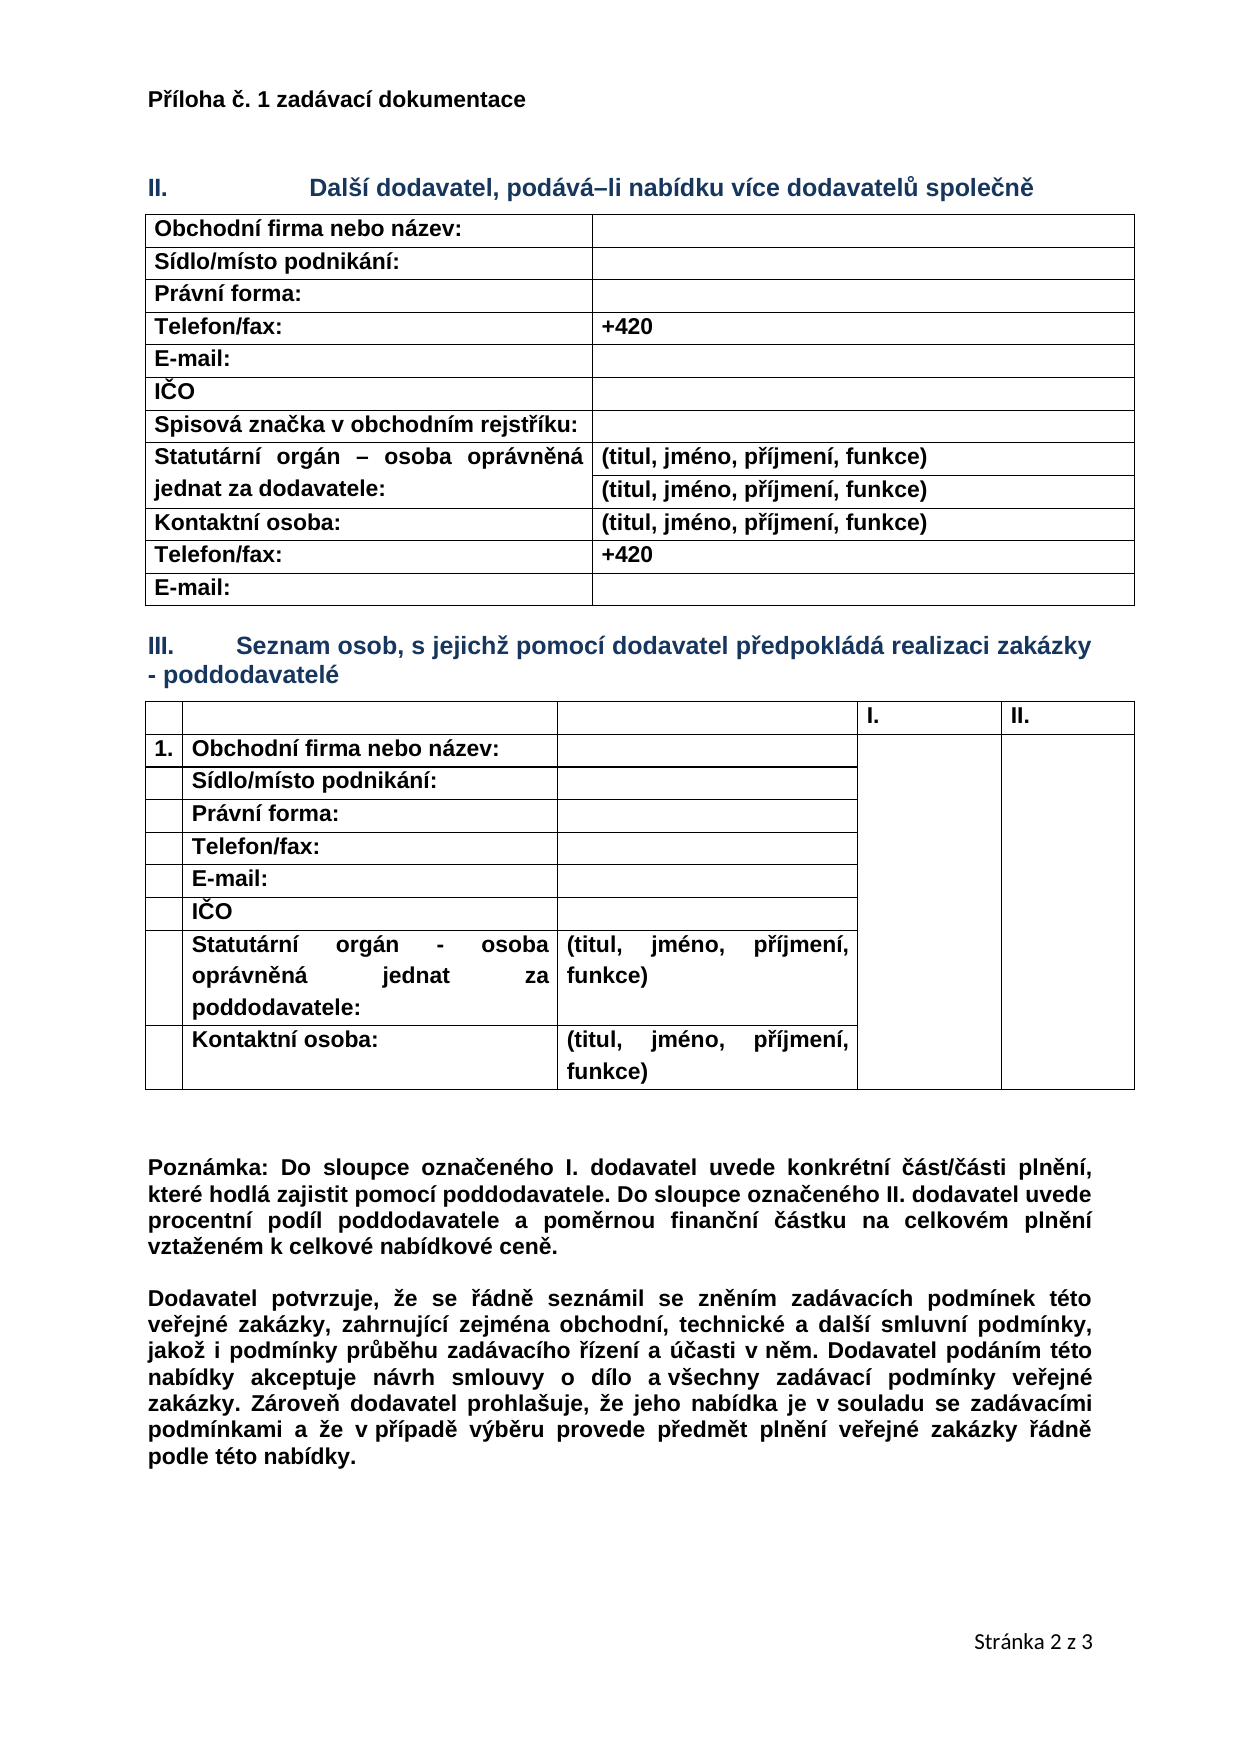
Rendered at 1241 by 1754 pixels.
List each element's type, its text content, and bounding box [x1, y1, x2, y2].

table_cell [146, 898, 182, 929]
table_header I. [858, 702, 1001, 734]
table_cell Statutární orgán - osoba oprávněná jednat za poddodavatele: [183, 931, 557, 1025]
table_cell E-mail: [146, 345, 592, 377]
table_cell (titul, jméno, příjmení, funkce) [558, 1026, 857, 1089]
table_cell (titul, jméno, příjmení, funkce) [593, 476, 1134, 507]
table_header [183, 702, 557, 734]
table_cell Telefon/fax: [146, 313, 592, 344]
text Poznámka: Do sloupce označeného I. dodavatel uvede konkrétní část/části plnění, které hodlá zajistit pomocí poddodavatele. Do sloupce označeného II. dodavatel uvede procentní podíl poddodavatele a poměrnou finanční částku na celkovém plnění vztaženém k celkové nabídkové ceně. [148, 1154, 1092, 1260]
table_cell Kontaktní osoba: [183, 1026, 557, 1089]
table_cell [858, 735, 1001, 1089]
table_header [593, 215, 1134, 247]
table_cell E-mail: [183, 865, 557, 897]
table_cell (titul, jméno, příjmení, funkce) [558, 931, 857, 1025]
table_cell Telefon/fax: [146, 541, 592, 573]
table_cell Sídlo/místo podnikání: [183, 768, 557, 799]
table_cell [1002, 735, 1134, 1089]
table_cell IČO [183, 898, 557, 929]
table_header [146, 702, 182, 734]
table_cell +420 [593, 541, 1134, 573]
table_header [558, 702, 857, 734]
table_cell Právní forma: [146, 280, 592, 312]
table_cell [146, 768, 182, 799]
table_cell [146, 833, 182, 864]
table_cell Statutární orgán – osoba oprávněná jednat za dodavatele: [146, 443, 592, 507]
table_cell [146, 931, 182, 1025]
table_cell Sídlo/místo podnikání: [146, 248, 592, 279]
table_cell [558, 833, 857, 864]
table_cell [593, 411, 1134, 442]
table_cell +420 [593, 313, 1134, 344]
table_cell [593, 280, 1134, 312]
table_cell (titul, jméno, příjmení, funkce) [593, 443, 1134, 475]
table_cell IČO [146, 378, 592, 409]
table_cell [146, 865, 182, 897]
table_cell Kontaktní osoba: [146, 509, 592, 540]
table_header II. [1002, 702, 1134, 734]
table_cell [593, 574, 1134, 605]
table_cell (titul, jméno, příjmení, funkce) [593, 509, 1134, 540]
table_cell [146, 1026, 182, 1089]
table_cell [593, 378, 1134, 409]
table_cell [558, 735, 857, 766]
table_cell [558, 800, 857, 832]
table_cell Spisová značka v obchodním rejstříku: [146, 411, 592, 442]
table_header Obchodní firma nebo název: [146, 215, 592, 247]
table_cell [558, 898, 857, 929]
table_cell [593, 248, 1134, 279]
subtitle Další dodavatel, podává–li nabídku více dodavatelů společně [148, 173, 1092, 201]
table_cell Právní forma: [183, 800, 557, 832]
table_cell [558, 865, 857, 897]
table_cell Obchodní firma nebo název: [183, 735, 557, 766]
text Dodavatel potvrzuje, že se řádně seznámil se zněním zadávacích podmínek této veřejné zakázky, zahrnující zejména obchodní, technické a další smluvní podmínky, jakož i podmínky průběhu zadávacího řízení a účasti v něm. Dodavatel podáním této nabídky akceptuje návrh smlouvy o dílo a všechny zadávací podmínky veřejné zakázky. Zároveň dodavatel prohlašuje, že jeho nabídka je v souladu se zadávacími podmínkami a že v případě výběru provede předmět plnění veřejné zakázky řádně podle této nabídky. [148, 1285, 1092, 1469]
table_cell Telefon/fax: [183, 833, 557, 864]
table_cell [593, 345, 1134, 377]
table_cell [146, 800, 182, 832]
table_cell E-mail: [146, 574, 592, 605]
table_cell [558, 768, 857, 799]
table_cell 1. [146, 735, 182, 766]
subtitle Seznam osob, s jejichž pomocí dodavatel předpokládá realizaci zakázky - poddodavatelé [148, 631, 1092, 689]
